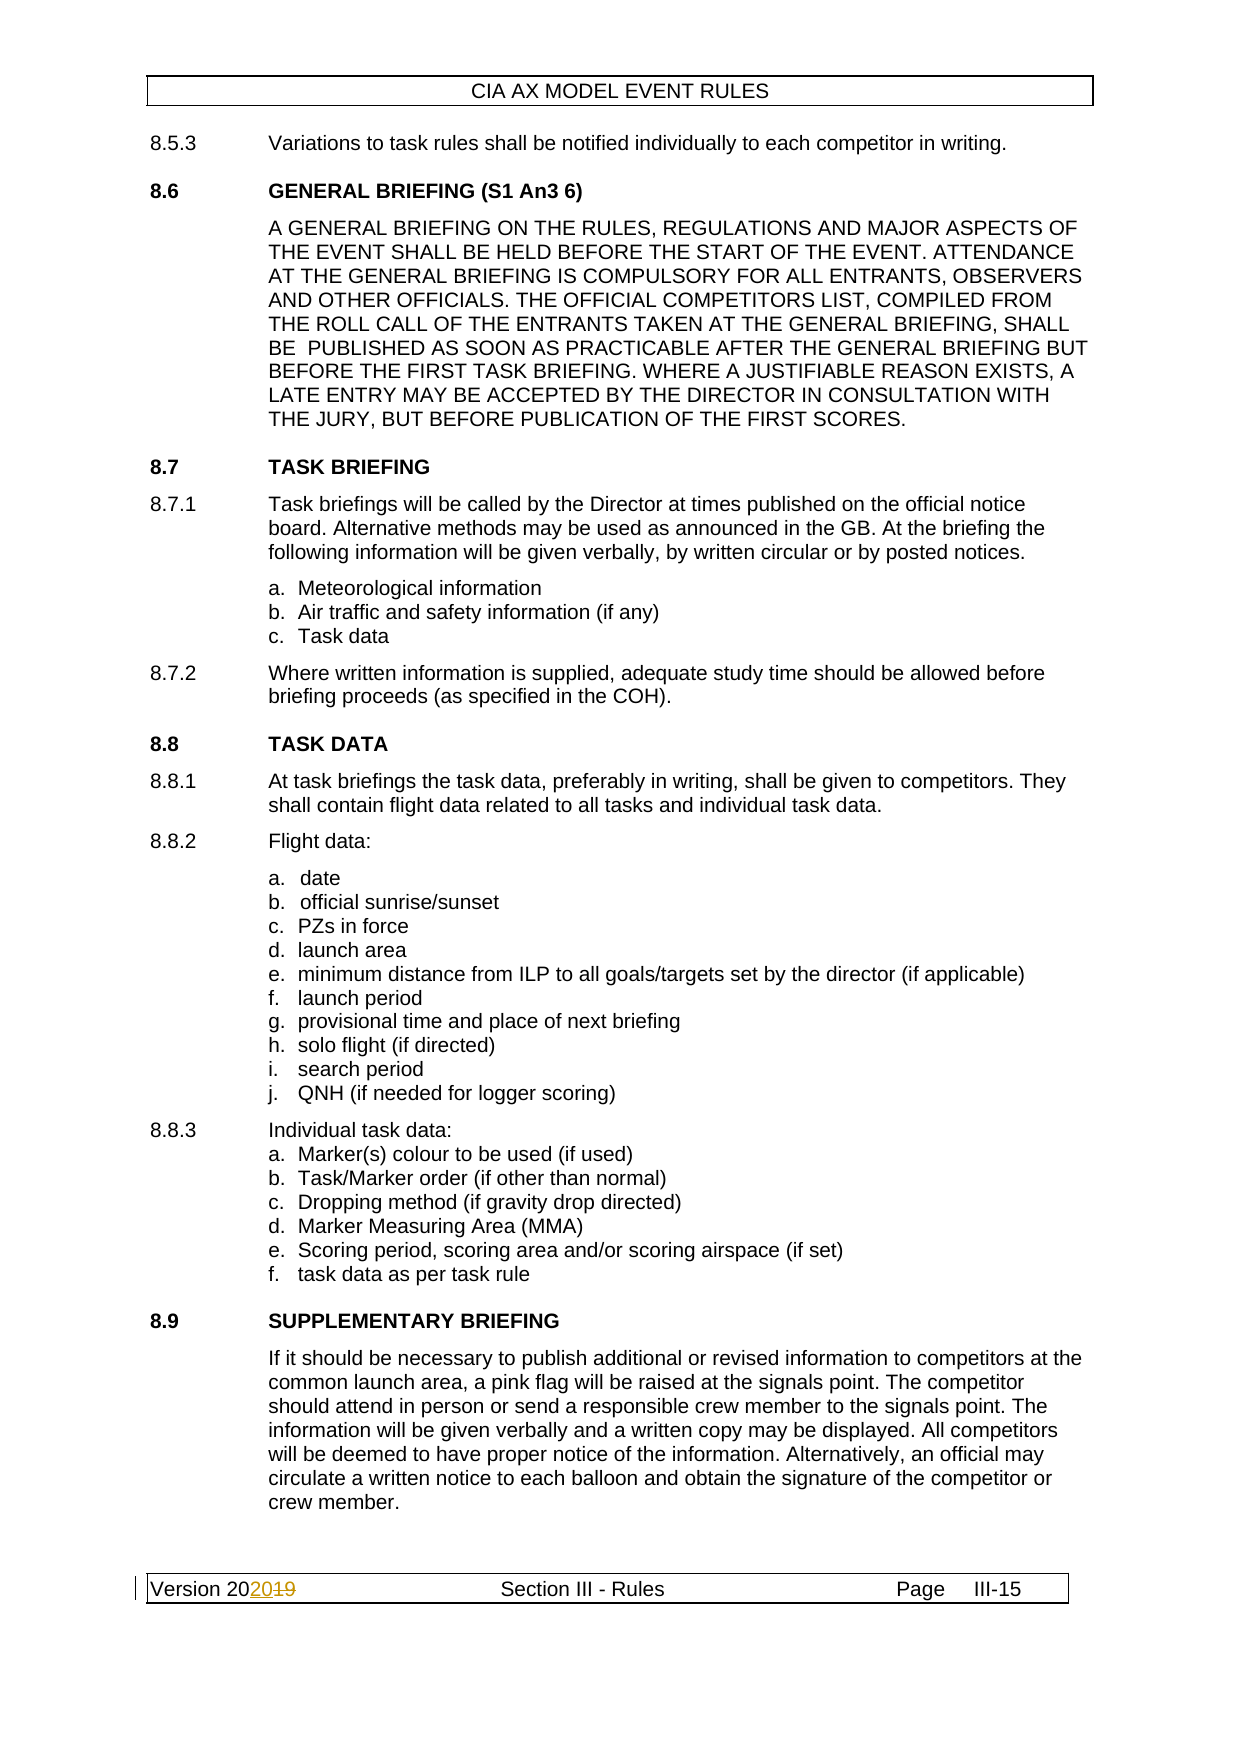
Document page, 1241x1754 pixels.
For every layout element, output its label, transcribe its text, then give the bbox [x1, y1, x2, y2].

text d. Marker Measuring Area (MMA) [150, 1213, 1090, 1237]
text c. Task data [150, 624, 1090, 648]
text If it should be necessary to publish additional or revised information to competitors at the common launch area, a pink flag will be raised at the signals point. The competitor should attend in person or send a responsible crew member to the signals point. The information will be given verbally and a written copy may be displayed. All competitors will be deemed to have proper notice of the information. Alternatively, an official may circulate a written notice to each balloon and obtain the signature of the competitor or crew member. [150, 1346, 1090, 1513]
text i. search period [150, 1057, 1090, 1081]
text 8.5.3 Variations to task rules shall be notified individually to each competitor in writing. [150, 131, 1090, 155]
text f. launch period [150, 985, 1090, 1009]
text d. launch area [150, 937, 1090, 961]
text a. Meteorological information [150, 576, 1090, 600]
text j. QNH (if needed for logger scoring) [150, 1081, 1090, 1105]
text c. PZs in force [150, 913, 1090, 937]
text 8.7.1 Task briefings will be called by the Director at times published on the official notice board. Alternative methods may be used as announced in the GB. At the briefing the following information will be given verbally, by written circular or by posted notices. [150, 492, 1090, 563]
subtitle 8.6 GENERAL BRIEFING (S1 An3 6) [150, 179, 1090, 203]
text e. Scoring period, scoring area and/or scoring airspace (if set) [150, 1237, 1090, 1261]
text b. Air traffic and safety information (if any) [150, 600, 1090, 624]
text 8.8.1 At task briefings the task data, preferably in writing, shall be given to competitors. They shall contain flight data related to all tasks and individual task data. [150, 769, 1090, 817]
text g. provisional time and place of next briefing [150, 1009, 1090, 1033]
text h. solo flight (if directed) [150, 1033, 1090, 1057]
text a. date b. official sunrise/sunset [120, 866, 1090, 913]
text c. Dropping method (if gravity drop directed) [150, 1189, 1090, 1213]
text a. Marker(s) colour to be used (if used) [150, 1142, 1090, 1166]
subtitle 8.9 SUPPLEMENTARY BRIEFING [150, 1309, 1090, 1333]
subtitle 8.7 TASK BRIEFING [150, 455, 1090, 479]
text e. minimum distance from ILP to all goals/targets set by the director (if applicable) [150, 961, 1090, 985]
text f. task data as per task rule [150, 1261, 1090, 1285]
text 8.8.2 Flight data: [150, 829, 1090, 853]
text A GENERAL BRIEFING ON THE RULES, REGULATIONS AND MAJOR ASPECTS OF THE EVENT SHALL BE HELD BEFORE THE START OF THE EVENT. ATTENDANCE AT THE GENERAL BRIEFING IS COMPULSORY FOR ALL ENTRANTS, OBSERVERS AND OTHER OFFICIALS. THE OFFICIAL COMPETITORS LIST, COMPILED FROM THE ROLL CALL OF THE ENTRANTS TAKEN AT THE GENERAL BRIEFING, SHALL BE PUBLISHED AS SOON AS PRACTICABLE AFTER THE GENERAL BRIEFING BUT BEFORE THE FIRST TASK BRIEFING. WHERE A JUSTIFIABLE REASON EXISTS, A LATE ENTRY MAY BE ACCEPTED BY THE DIRECTOR IN CONSULTATION WITH THE JURY, BUT BEFORE PUBLICATION OF THE FIRST SCORES. [150, 216, 1090, 431]
text b. Task/Marker order (if other than normal) [150, 1166, 1090, 1189]
subtitle 8.8 TASK DATA [150, 732, 1090, 756]
text 8.8.3 Individual task data: [150, 1118, 1090, 1142]
text 8.7.2 Where written information is supplied, adequate study time should be allowed before briefing proceeds (as specified in the COH). [150, 660, 1090, 708]
